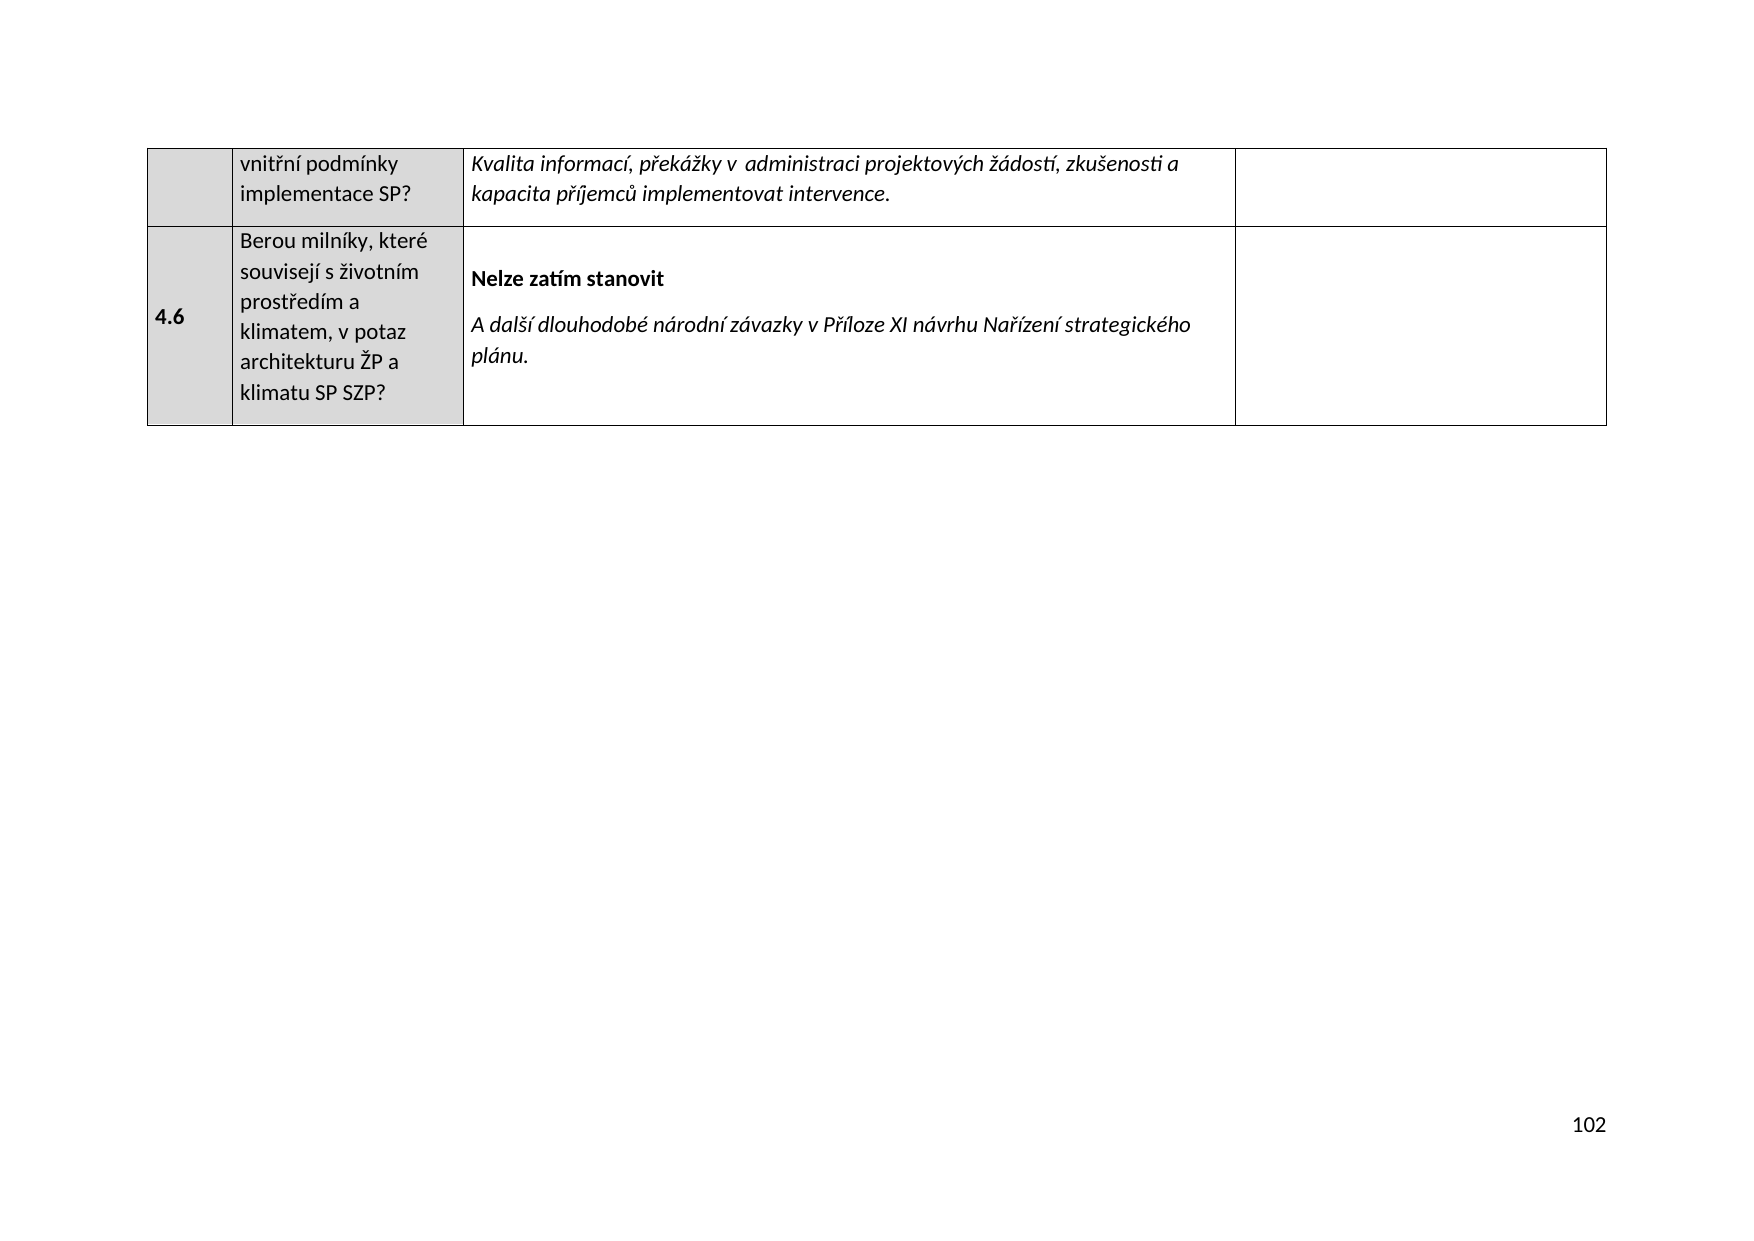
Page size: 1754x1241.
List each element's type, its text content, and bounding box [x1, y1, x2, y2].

table_cell Nelze zatím stanovit A další dlouhodobé národní závazky v Příloze XI návrhu Nařízení strategického plánu. [464, 227, 1235, 424]
table_cell 4.6 [148, 227, 232, 424]
table_cell [1236, 227, 1606, 424]
table_cell 4.5 [148, 149, 232, 226]
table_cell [233, 149, 463, 226]
table_cell [1236, 149, 1606, 226]
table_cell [464, 149, 1235, 226]
table_cell Berou milníky, které souvisejí s životním prostředím a klimatem, v potaz architekturu ŽP a klimatu SP SZP? [233, 227, 463, 424]
